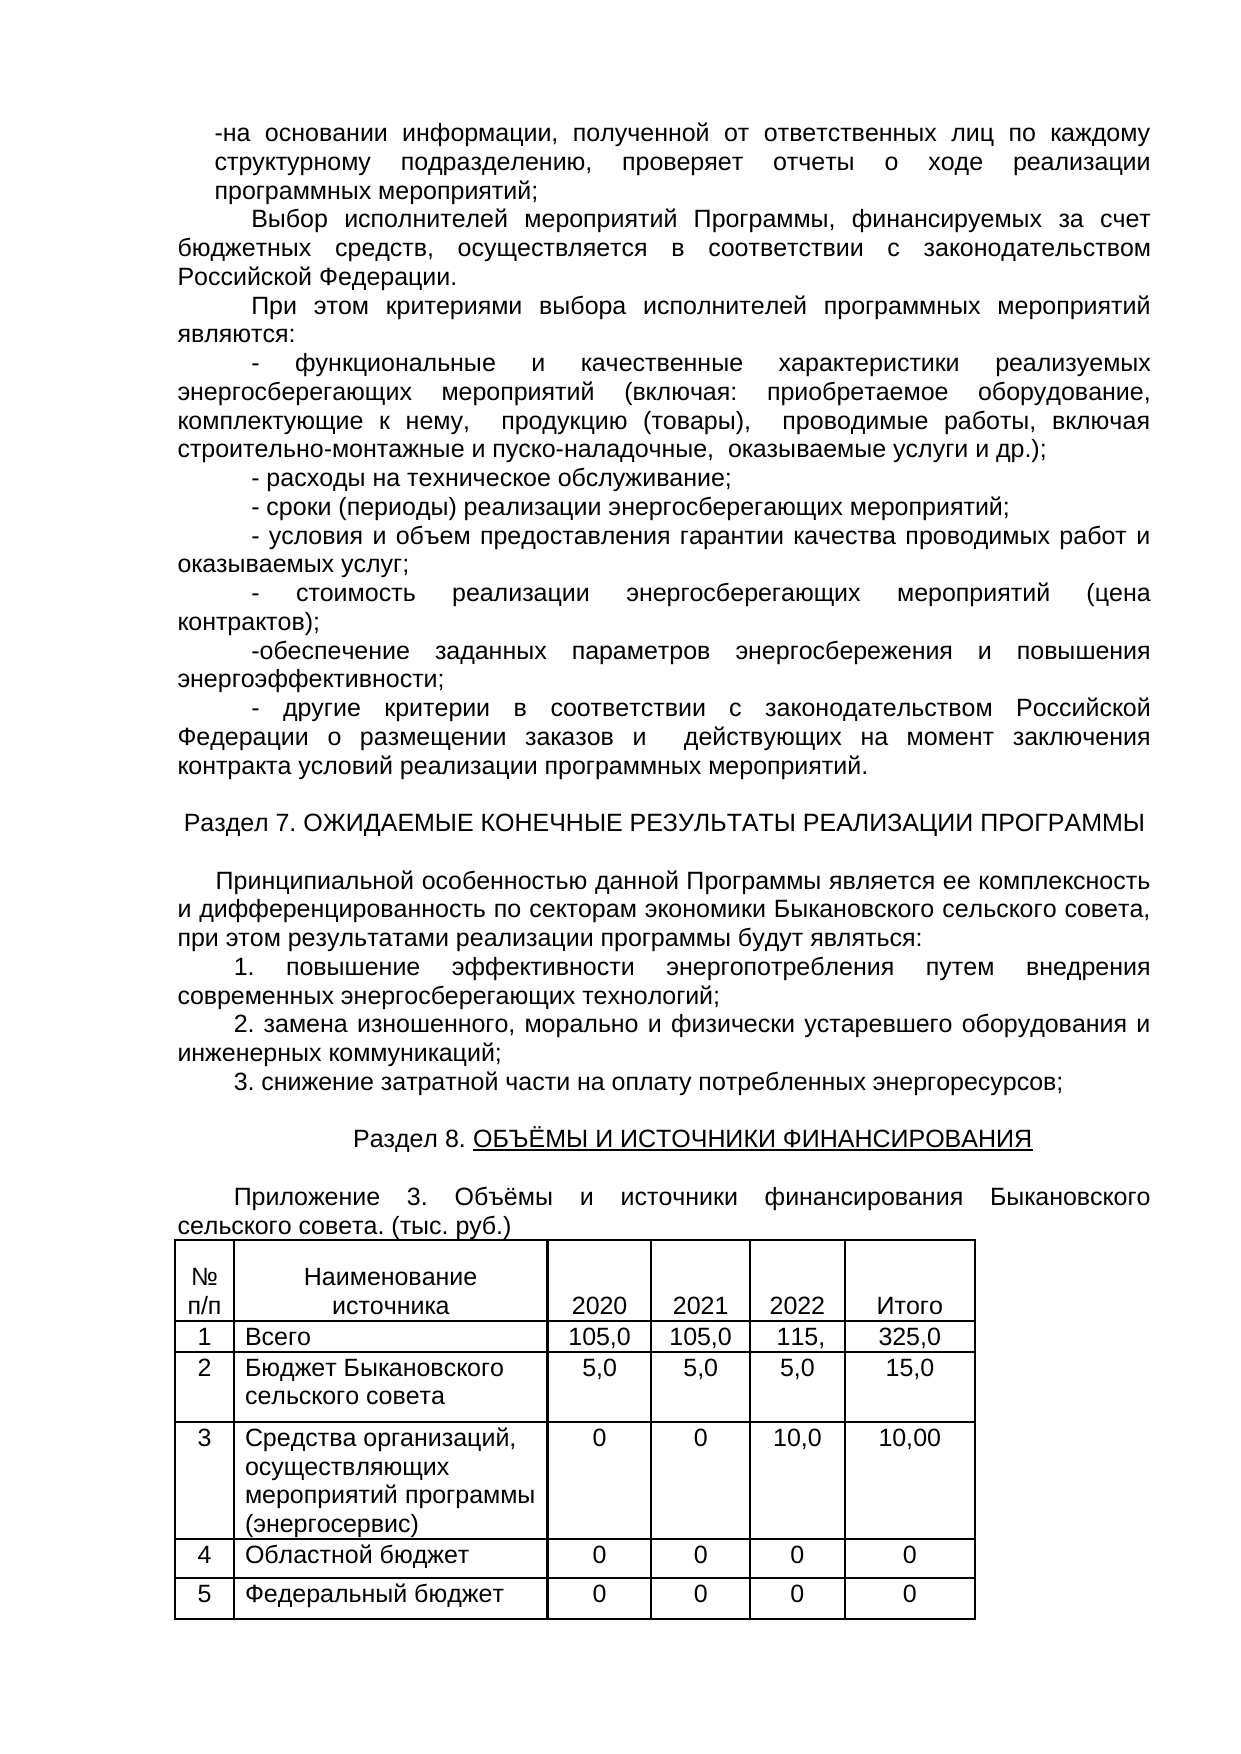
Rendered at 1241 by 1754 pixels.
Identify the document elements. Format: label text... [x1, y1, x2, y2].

text - сроки (периоды) реализации энергосберегающих мероприятий; [177, 492, 1152, 521]
table_cell 0 [846, 1540, 974, 1577]
table_header Итого [846, 1241, 974, 1320]
text - стоимость реализации энергосберегающих мероприятий (цена контрактов); [177, 578, 1152, 636]
table_cell 1 [176, 1322, 233, 1351]
table_cell 3 [176, 1423, 233, 1538]
table_cell Всего [235, 1322, 546, 1351]
table_cell 0 [549, 1579, 650, 1618]
text Приложение 3. Объёмы и источники финансирования Быкановского сельского совета. (тыс. руб.) [177, 1182, 1152, 1239]
table_cell 2 [176, 1353, 233, 1421]
table_cell Средства организаций, осуществляющих мероприятий программы (энергосервис) [235, 1423, 546, 1538]
text Раздел 8. ОБЪЁМЫ И ИСТОЧНИКИ ФИНАНСИРОВАНИЯ [177, 1124, 1152, 1153]
text -обеспечение заданных параметров энергосбережения и повышения энергоэффективности; [177, 636, 1152, 693]
table_header Наименование источника [235, 1241, 546, 1320]
text Выбор исполнителей мероприятий Программы, финансируемых за счет бюджетных средств, осуществляется в соответствии с законодательством Российской Федерации. [177, 204, 1152, 291]
table_cell 0 [652, 1579, 749, 1618]
text - другие критерии в соответствии с законодательством Российской Федерации о размещении заказов и действующих на момент заключения контракта условий реализации программных мероприятий. [177, 693, 1152, 779]
text Раздел 7. ОЖИДАЕМЫЕ КОНЕЧНЫЕ РЕЗУЛЬТАТЫ РЕАЛИЗАЦИИ ПРОГРАММЫ [177, 808, 1152, 837]
table_cell 5,0 [549, 1353, 650, 1421]
table_header 2022 [751, 1241, 844, 1320]
table_cell 105,0 [652, 1322, 749, 1351]
table_cell Областной бюджет [235, 1540, 546, 1577]
table_cell 5,0 [652, 1353, 749, 1421]
table_header 2021 [652, 1241, 749, 1320]
text -на основании информации, полученной от ответственных лиц по каждому структурному подразделению, проверяет отчеты о ходе реализации программных мероприятий; [214, 118, 1152, 204]
table_cell 325,0 [846, 1322, 974, 1351]
table_cell Бюджет Быкановского сельского совета [235, 1353, 546, 1421]
text - условия и объем предоставления гарантии качества проводимых работ и оказываемых услуг; [177, 521, 1152, 578]
text - расходы на техническое обслуживание; [177, 463, 1152, 492]
table_cell 0 [652, 1423, 749, 1538]
table_cell 0 [751, 1540, 844, 1577]
table_cell 0 [549, 1423, 650, 1538]
table_cell 10,0 [751, 1423, 844, 1538]
table_cell 105,0 [549, 1322, 650, 1351]
table_cell 0 [846, 1579, 974, 1618]
table_cell 15,0 [846, 1353, 974, 1421]
table_cell 5 [176, 1579, 233, 1618]
table_cell 0 [751, 1579, 844, 1618]
table_cell 10,00 [846, 1423, 974, 1538]
table_cell 0 [652, 1540, 749, 1577]
text Принципиальной особенностью данной Программы является ее комплексность и дифференцированность по секторам экономики Быкановского сельского совета, при этом результатами реализации программы будут являться: [177, 866, 1152, 952]
text 1. повышение эффективности энергопотребления путем внедрения современных энергосберегающих технологий; [177, 952, 1152, 1009]
table_cell Федеральный бюджет [235, 1579, 546, 1618]
table_header № п/п [176, 1241, 233, 1320]
text 2. замена изношенного, морально и физически устаревшего оборудования и инженерных коммуникаций; [177, 1009, 1152, 1067]
table_cell 115, [751, 1322, 844, 1351]
text При этом критериями выбора исполнителей программных мероприятий являются: [177, 291, 1152, 348]
table_cell 5,0 [751, 1353, 844, 1421]
table_header 2020 [549, 1241, 650, 1320]
text 3. снижение затратной части на оплату потребленных энергоресурсов; [177, 1067, 1152, 1096]
text - функциональные и качественные характеристики реализуемых энергосберегающих мероприятий (включая: приобретаемое оборудование, комплектующие к нему, продукцию (товары), проводимые работы, включая строительно-монтажные и пуско-наладочные, оказываемые услуги и др.); [177, 348, 1152, 463]
table_cell 0 [549, 1540, 650, 1577]
table_cell 4 [176, 1540, 233, 1577]
